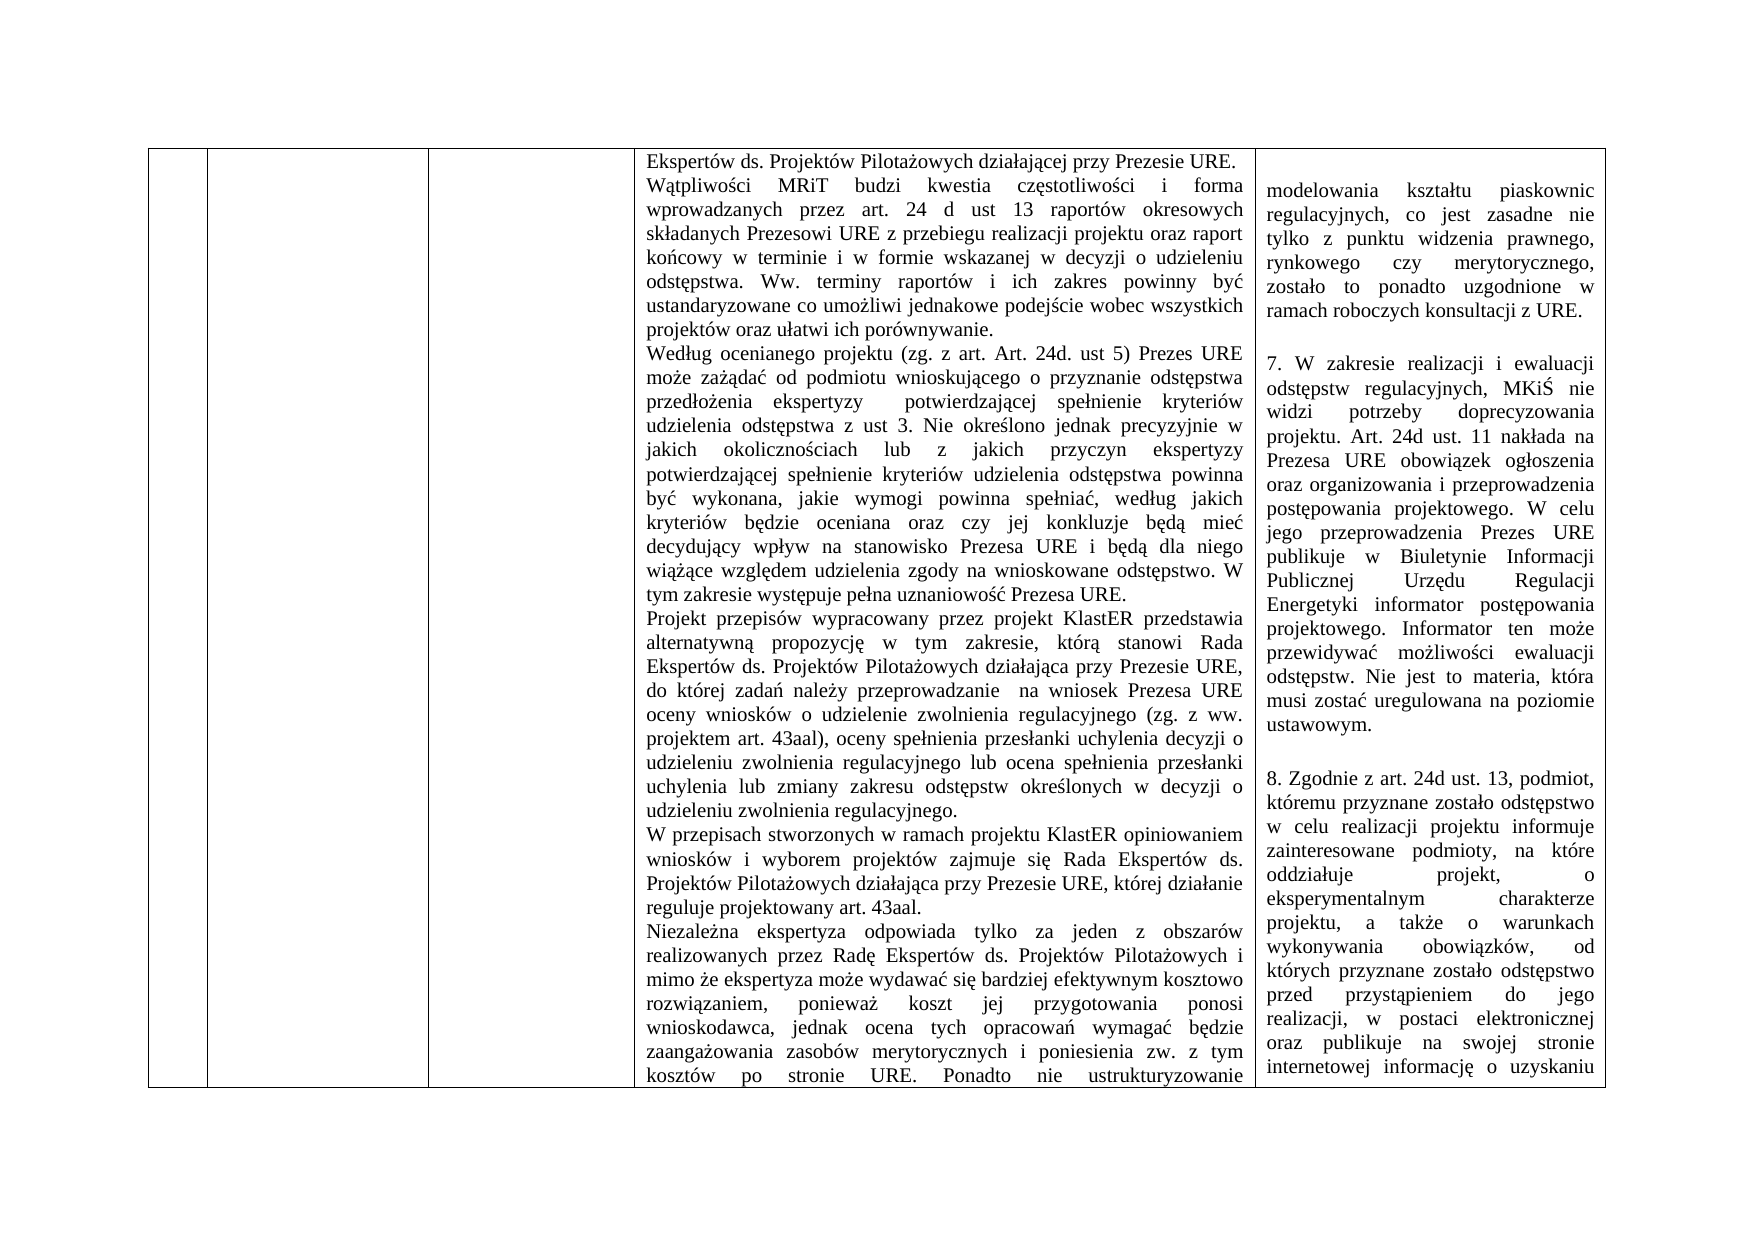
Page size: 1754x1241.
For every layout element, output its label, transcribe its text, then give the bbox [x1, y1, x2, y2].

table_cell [635, 149, 1255, 1087]
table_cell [208, 149, 428, 1087]
table_cell 6 [149, 149, 207, 1087]
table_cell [1256, 149, 1605, 1087]
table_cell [429, 149, 634, 1087]
